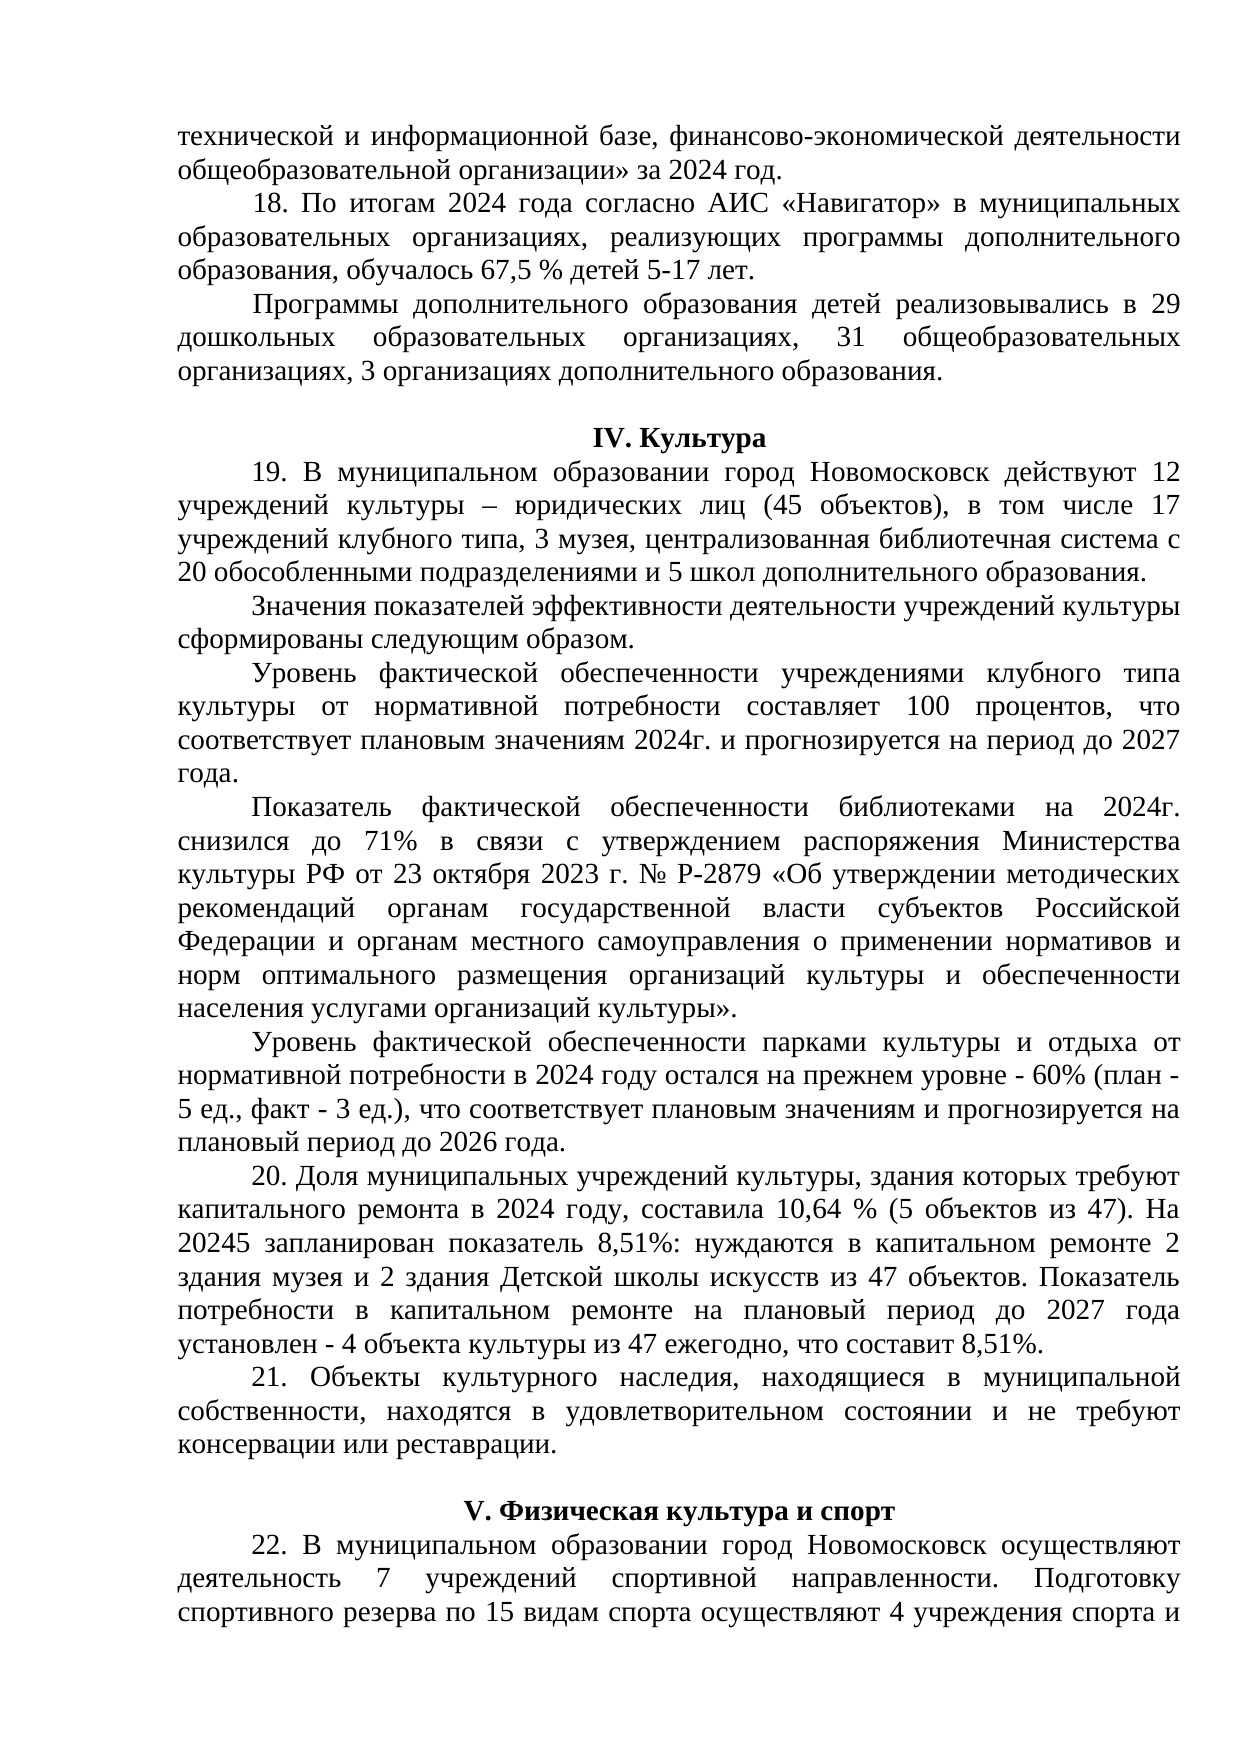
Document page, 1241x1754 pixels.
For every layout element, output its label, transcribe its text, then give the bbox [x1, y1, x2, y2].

list 18. По итогам 2024 года согласно АИС «Навигатор» в муниципальных образовательных организациях, реализующих программы дополнительного образования, обучалось 67,5 % детей 5-17 лет. [177, 185, 1181, 286]
text Показатель фактической обеспеченности библиотеками на 2024г. снизился до 71% в связи с утверждением распоряжения Министерства культуры РФ от 23 октября 2023 г. № Р-2879 «Об утверждении методических рекомендаций органам государственной власти субъектов Российской Федерации и органам местного самоуправления о применении нормативов и норм оптимального размещения организаций культуры и обеспеченности населения услугами организаций культуры». [177, 789, 1181, 1024]
text Уровень фактической обеспеченности парками культуры и отдыха от нормативной потребности в 2024 году остался на прежнем уровне - 60% (план - 5 ед., факт - 3 ед.), что соответствует плановым значениям и прогнозируется на плановый период до 2026 года. [177, 1024, 1181, 1158]
text 19. В муниципальном образовании город Новомосковск действуют 12 учреждений культуры – юридических лиц (45 объектов), в том числе 17 учреждений клубного типа, 3 музея, централизованная библиотечная система с 20 обособленными подразделениями и 5 школ дополнительного образования. [177, 454, 1181, 588]
text Уровень фактической обеспеченности учреждениями клубного типа культуры от нормативной потребности составляет 100 процентов, что соответствует плановым значениям 2024г. и прогнозируется на период до 2027 года. [177, 655, 1181, 789]
text IV. Культура [177, 420, 1181, 454]
text 20. Доля муниципальных учреждений культуры, здания которых требуют капитального ремонта в 2024 году, составила 10,64 % (5 объектов из 47). На 20245 запланирован показатель 8,51%: нуждаются в капитальном ремонте 2 здания музея и 2 здания Детской школы искусств из 47 объектов. Показатель потребности в капитальном ремонте на плановый период до 2027 года установлен - 4 объекта культуры из 47 ежегодно, что составит 8,51%. [177, 1158, 1181, 1359]
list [177, 118, 1181, 185]
text Значения показателей эффективности деятельности учреждений культуры сформированы следующим образом. [177, 588, 1181, 655]
text 21. Объекты культурного наследия, находящиеся в муниципальной собственности, находятся в удовлетворительном состоянии и не требуют консервации или реставрации. [177, 1359, 1181, 1460]
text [177, 1527, 1181, 1628]
text V. Физическая культура и спорт [177, 1493, 1181, 1527]
list Программы дополнительного образования детей реализовывались в 29 дошкольных образовательных организациях, 31 общеобразовательных организациях, 3 организациях дополнительного образования. [177, 286, 1181, 387]
